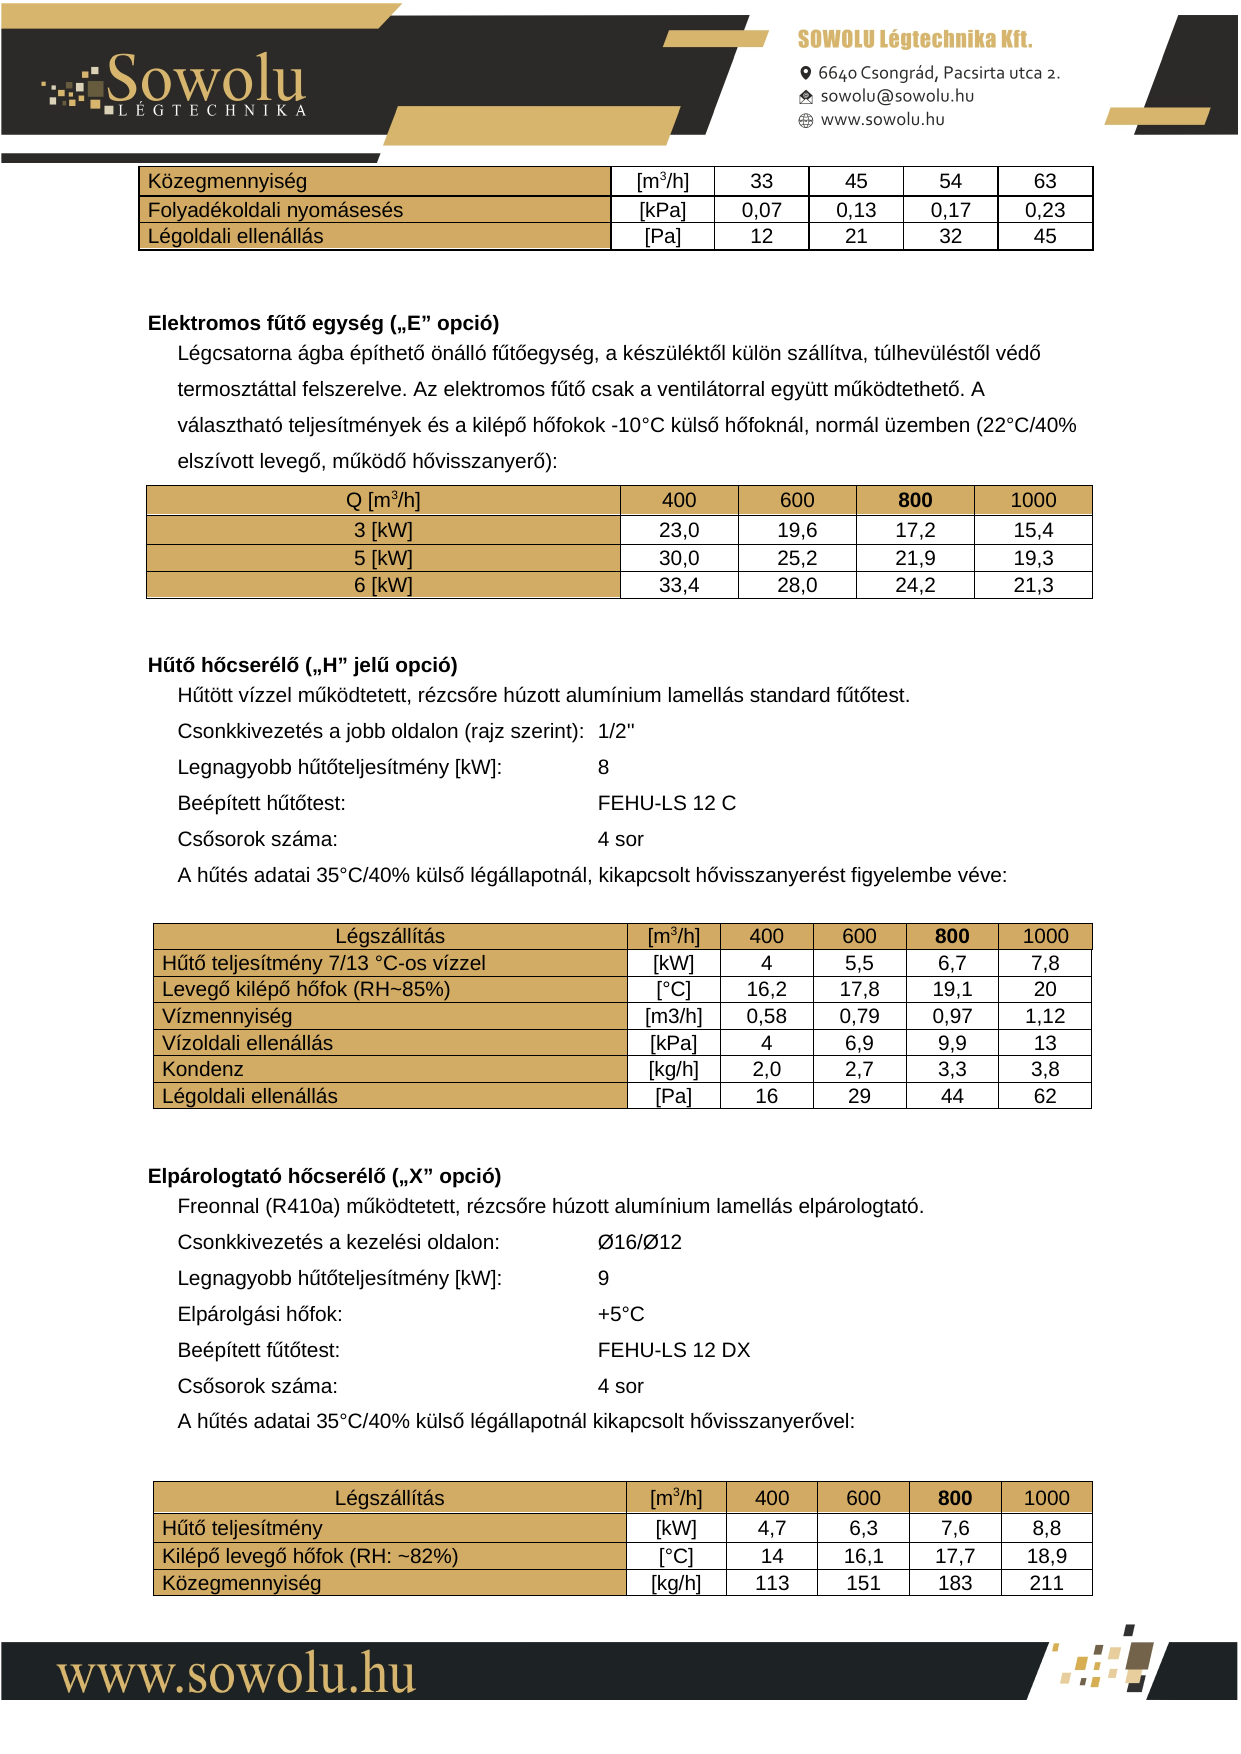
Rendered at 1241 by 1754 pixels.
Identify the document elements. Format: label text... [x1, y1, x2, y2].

table_cell 33 [715, 167, 808, 195]
table_cell [°C] [628, 977, 720, 1002]
table_cell [Pa] [628, 1083, 720, 1108]
table_header Légszállítás [154, 1482, 626, 1512]
table_cell 211 [1002, 1570, 1092, 1595]
table_cell Kondenz [154, 1056, 627, 1082]
table_header 600 [818, 1482, 909, 1512]
table_header 800 [910, 1482, 1001, 1512]
table_cell 33,4 [621, 572, 738, 597]
table_cell 0,07 [715, 197, 808, 222]
table_cell 12 [715, 223, 808, 248]
table_cell [kW] [627, 1514, 726, 1542]
table_cell 13 [999, 1030, 1091, 1055]
table_cell 1,12 [999, 1003, 1091, 1029]
table_cell 19,3 [975, 545, 1092, 571]
table_cell 8,8 [1002, 1514, 1092, 1542]
table_cell Folyadékoldali nyomásesés [140, 197, 610, 222]
text Csonkkivezetés a jobb oldalon (rajz szerint): 1/2'' [177, 719, 1093, 743]
table_cell 3,3 [907, 1056, 998, 1082]
table_cell 14 [727, 1543, 817, 1569]
table_header 400 [621, 486, 738, 514]
table_cell Levegő kilépő hőfok (RH~85%) [154, 977, 627, 1002]
table_cell 44 [907, 1083, 998, 1108]
table_cell 21,9 [857, 545, 974, 571]
table_cell 3 [kW] [147, 516, 620, 544]
text Legnagyobb hűtőteljesítmény [kW]: 8 [177, 755, 1093, 779]
text Freonnal (R410a) működtetett, rézcsőre húzott alumínium lamellás elpárologtató. [177, 1194, 1093, 1218]
table_cell 6,3 [818, 1514, 909, 1542]
table_cell 0,13 [810, 197, 903, 222]
text Csősorok száma: 4 sor [177, 827, 1093, 851]
table_cell 16,2 [721, 977, 813, 1002]
table_cell 9,9 [907, 1030, 998, 1055]
table_cell [kg/h] [627, 1570, 726, 1595]
table_cell [kPa] [628, 1030, 720, 1055]
table_header 800 [907, 924, 998, 949]
table_cell 6,7 [907, 950, 998, 976]
table_cell 0,58 [721, 1003, 813, 1029]
table_header 400 [721, 924, 813, 949]
table_cell 29 [814, 1083, 906, 1108]
table_cell 5 [kW] [147, 545, 620, 571]
table_cell 15,4 [975, 516, 1092, 544]
table_cell 20 [999, 977, 1091, 1002]
table_header [m3/h] [627, 1482, 726, 1512]
table_cell 18,9 [1002, 1543, 1092, 1569]
table_header Légszállítás [154, 924, 627, 949]
table_cell 19,1 [907, 977, 998, 1002]
table_cell Hűtő teljesítmény 7/13 °C-os vízzel [154, 950, 627, 976]
text Légcsatorna ágba építhető önálló fűtőegység, a készüléktől külön szállítva, túlhevüléstől védő termosztáttal felszerelve. Az elektromos fűtő csak a ventilátorral együtt működtethető. A választható teljesítmények és a kilépő hőfokok -10°C külső hőfoknál, normál üzemben (22°C/40% elszívott levegő, működő hővisszanyerő): [177, 341, 1093, 473]
table_cell 45 [999, 223, 1092, 248]
table_cell 23,0 [621, 516, 738, 544]
table_cell 7,6 [910, 1514, 1001, 1542]
table_cell [m3/h] [628, 1003, 720, 1029]
table_cell 16,1 [818, 1543, 909, 1569]
table_cell 28,0 [739, 572, 856, 597]
text A hűtés adatai 35°C/40% külső légállapotnál, kikapcsolt hővisszanyerést figyelembe véve: [177, 862, 1093, 886]
table_cell 17,7 [910, 1543, 1001, 1569]
table_cell 24,2 [857, 572, 974, 597]
text Legnagyobb hűtőteljesítmény [kW]: 9 [177, 1266, 1093, 1289]
table_cell Vízoldali ellenállás [154, 1030, 627, 1055]
table_cell 16 [721, 1083, 813, 1108]
table_header 800 [857, 486, 974, 514]
table_cell 0,97 [907, 1003, 998, 1029]
table_header 1000 [1002, 1482, 1092, 1512]
table_cell 6,9 [814, 1030, 906, 1055]
table_cell 2,0 [721, 1056, 813, 1082]
table_header Q [m3/h] [147, 486, 620, 514]
table_cell Vízmennyiség [154, 1003, 627, 1029]
table_cell 21 [810, 223, 903, 248]
table_cell 4,7 [727, 1514, 817, 1542]
table_cell 113 [727, 1570, 817, 1595]
table_cell 2,7 [814, 1056, 906, 1082]
table_cell 0,79 [814, 1003, 906, 1029]
table_cell Közegmennyiség [140, 167, 610, 195]
table_cell 0,23 [999, 197, 1092, 222]
text Csősorok száma: 4 sor [177, 1373, 1093, 1397]
table_cell 30,0 [621, 545, 738, 571]
text Csonkkivezetés a kezelési oldalon: Ø16/Ø12 [177, 1230, 1093, 1254]
text Elpárolgási hőfok: + [177, 1302, 1093, 1326]
table_header [m3/h] [628, 924, 720, 949]
table_cell Hűtő teljesítmény [154, 1514, 626, 1542]
table_cell 32 [904, 223, 997, 248]
table_cell [kW] [628, 950, 720, 976]
table_cell 0,17 [904, 197, 997, 222]
picture [0, 1624, 1236, 1700]
table_header 600 [739, 486, 856, 514]
table_cell [kPa] [612, 197, 714, 222]
table_cell [kg/h] [628, 1056, 720, 1082]
table_cell 19,6 [739, 516, 856, 544]
table_cell Kilépő levegő hőfok (RH: ~82%) [154, 1543, 626, 1569]
text A hűtés adatai 35°C/40% külső légállapotnál kikapcsolt hővisszanyerővel: [177, 1409, 1093, 1433]
table_cell 21,3 [975, 572, 1092, 597]
table_cell 4 [721, 1030, 813, 1055]
table_cell 45 [810, 167, 903, 195]
table_cell 62 [999, 1083, 1091, 1108]
table_cell 63 [999, 167, 1092, 195]
table_cell 17,8 [814, 977, 906, 1002]
table_header 600 [814, 924, 906, 949]
table_header 400 [727, 1482, 817, 1512]
table_cell 17,2 [857, 516, 974, 544]
table_cell Légoldali ellenállás [140, 223, 610, 248]
picture [0, 3, 1238, 163]
table_cell 25,2 [739, 545, 856, 571]
table_cell 183 [910, 1570, 1001, 1595]
table_header 1000 [999, 924, 1092, 949]
table_header 1000 [975, 486, 1092, 514]
table_cell 5,5 [814, 950, 906, 976]
text Elpárologtató hőcserélő („X” opció) [148, 1163, 1093, 1187]
text Hűtő hőcserélő („H” jelű opció) [148, 653, 1093, 677]
text Beépített fűtőtest: FEHU-LS 12 DX [177, 1337, 1093, 1361]
text Elektromos fűtő egység („E” opció) [148, 311, 1093, 335]
table_cell 151 [818, 1570, 909, 1595]
table_cell [°C] [627, 1543, 726, 1569]
table_cell 3,8 [999, 1056, 1091, 1082]
table_cell [m3/h] [612, 167, 714, 195]
table_cell Közegmennyiség [154, 1570, 626, 1595]
table_cell 7,8 [999, 950, 1091, 976]
table_cell 4 [721, 950, 813, 976]
table_cell Légoldali ellenállás [154, 1083, 627, 1108]
table_cell 54 [904, 167, 997, 195]
table_cell [Pa] [612, 223, 714, 248]
text Hűtött vízzel működtetett, rézcsőre húzott alumínium lamellás standard fűtőtest. [177, 683, 1093, 707]
table_cell 6 [kW] [147, 572, 620, 597]
text Beépített hűtőtest: FEHU-LS 12 C [177, 791, 1093, 814]
